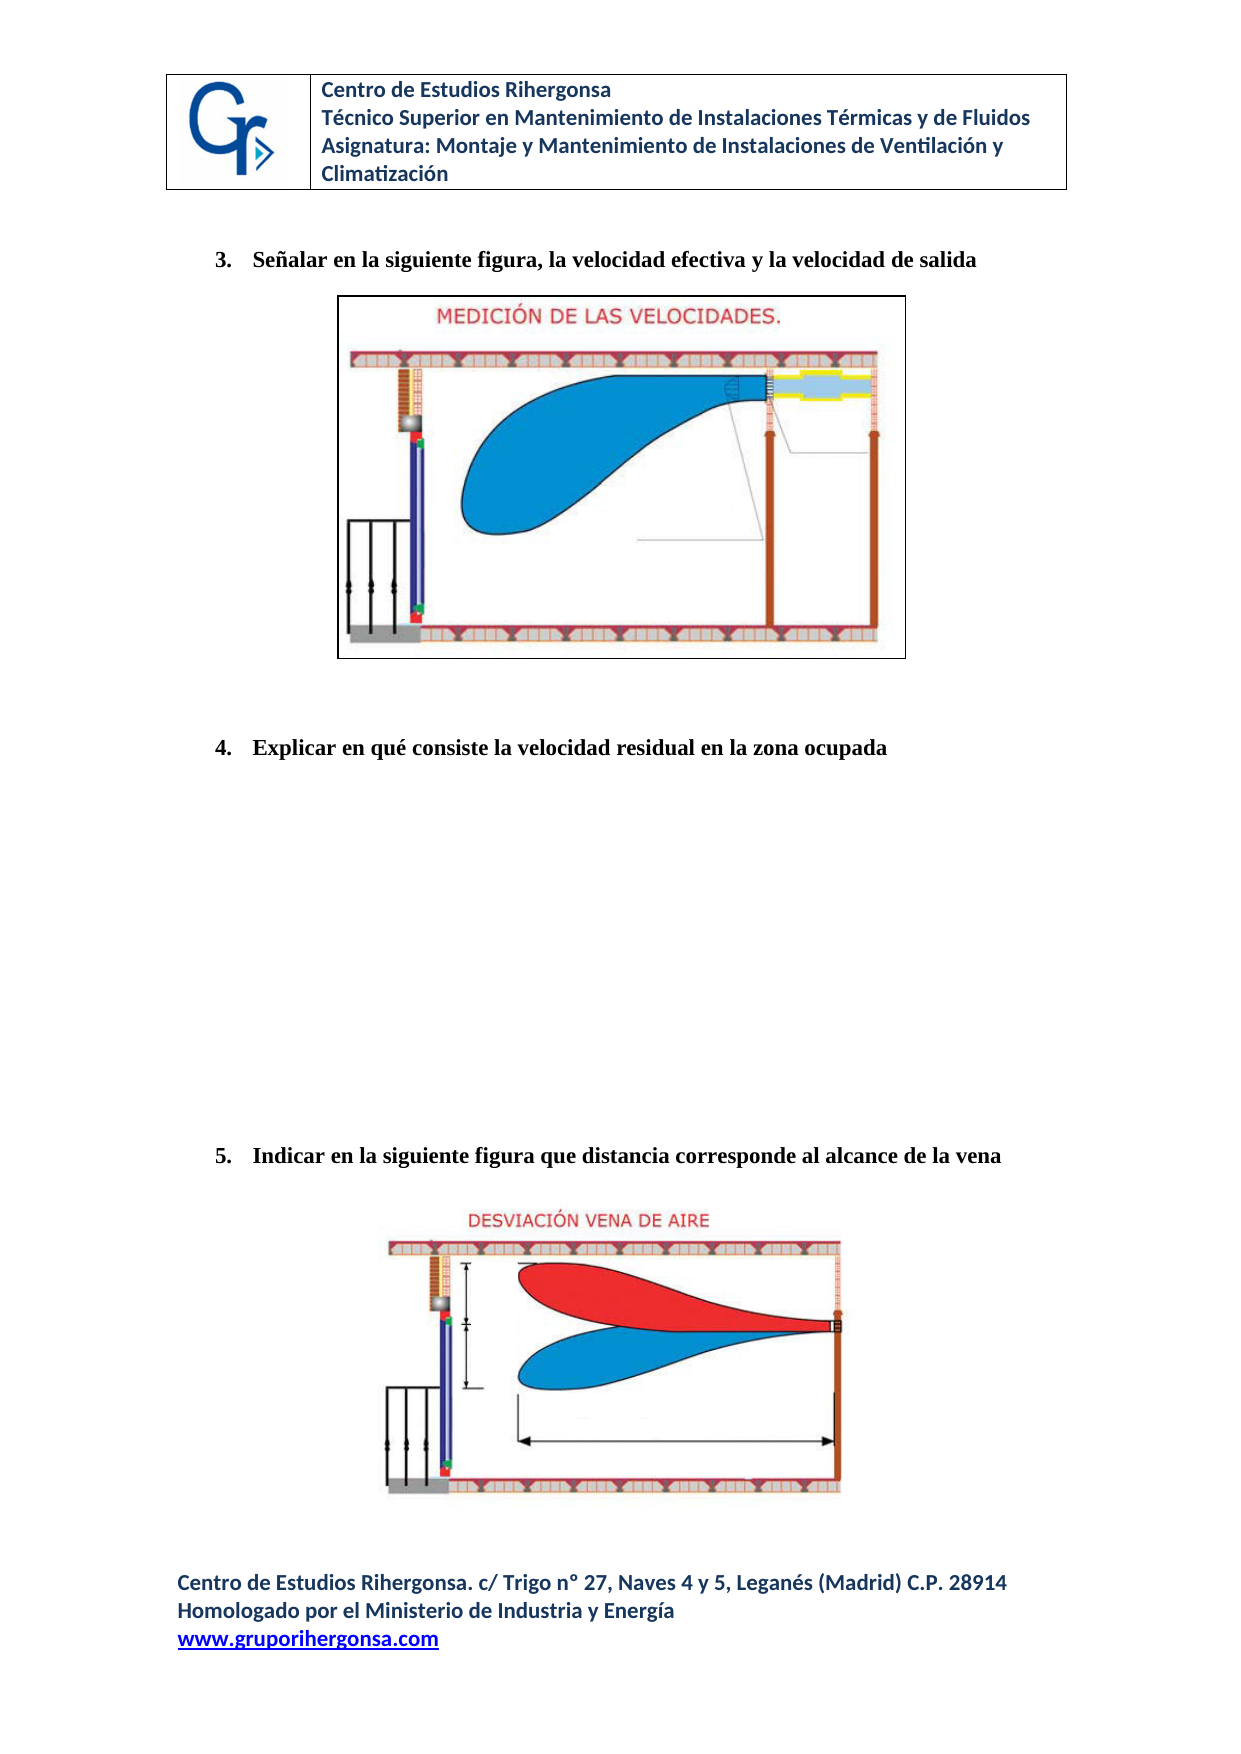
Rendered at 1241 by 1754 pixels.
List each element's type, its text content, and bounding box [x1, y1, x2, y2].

list Señalar en la siguiente figura, la velocidad efectiva y la velocidad de salida [215, 246, 1063, 272]
picture [378, 1193, 865, 1508]
picture [179, 77, 289, 187]
list Explicar en qué consiste la velocidad residual en la zona ocupada [215, 734, 1063, 760]
list Indicar en la siguiente figura que distancia corresponde al alcance de la vena [215, 1142, 1063, 1168]
